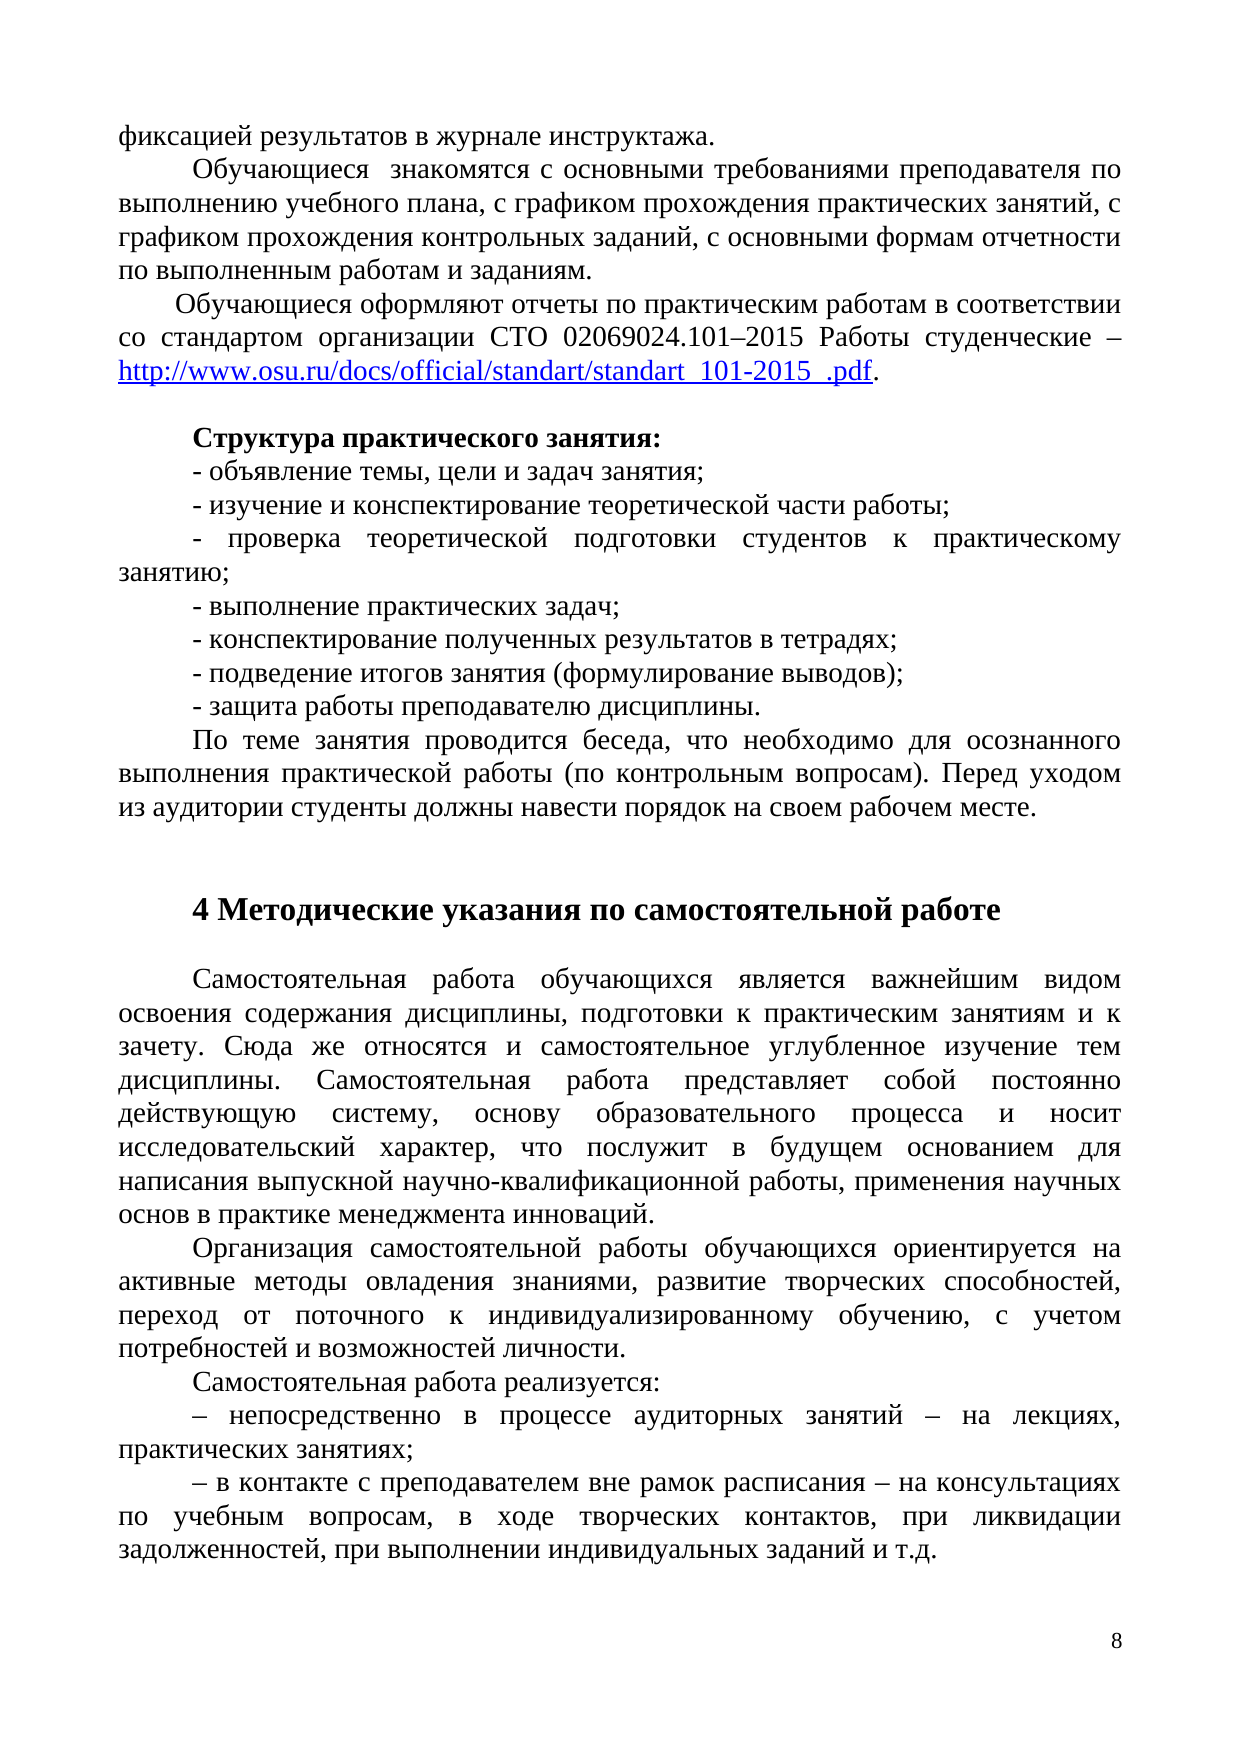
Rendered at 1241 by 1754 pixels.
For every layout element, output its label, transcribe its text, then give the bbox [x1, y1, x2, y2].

text - объявление темы, цели и задач занятия; [118, 453, 1122, 487]
text – в контакте с преподавателем вне рамок расписания – на консультациях по учебным вопросам, в ходе творческих контактов, при ликвидации задолженностей, при выполнении индивидуальных заданий и т.д. [118, 1464, 1122, 1565]
text - проверка теоретической подготовки студентов к практическому занятию; [118, 521, 1122, 588]
text Структура практического занятия: [118, 420, 1122, 453]
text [118, 118, 1122, 152]
text - подведение итогов занятия (формулирование выводов); [118, 655, 1122, 688]
text - защита работы преподавателю дисциплины. [118, 688, 1122, 722]
text 4 Методические указания по самостоятельной работе [118, 889, 1122, 928]
text Обучающиеся оформляют отчеты по практическим работам в соответствии со стандартом организации СТО 02069024.101–2015 Работы студенческие – http://www.osu.ru/docs/official/standart/standart_101-2015_.pdf. [118, 286, 1122, 386]
text – непосредственно в процессе аудиторных занятий – на лекциях, практических занятиях; [118, 1397, 1122, 1464]
text - конспектирование полученных результатов в тетрадях; [118, 621, 1122, 655]
text Самостоятельная работа обучающихся является важнейшим видом освоения содержания дисциплины, подготовки к практическим занятиям и к зачету. Сюда же относятся и самостоятельное углубленное изучение тем дисциплины. Самостоятельная работа представляет собой постоянно действующую систему, основу образовательного процесса и носит исследовательский характер, что послужит в будущем основанием для написания выпускной научно-квалификационной работы, применения научных основ в практике менеджмента инноваций. [118, 961, 1122, 1230]
text Обучающиеся знакомятся с основными требованиями преподавателя по выполнению учебного плана, с графиком прохождения практических занятий, с графиком прохождения контрольных заданий, с основными формам отчетности по выполненным работам и заданиям. [118, 152, 1122, 286]
text - изучение и конспектирование теоретической части работы; [118, 487, 1122, 521]
text - выполнение практических задач; [118, 588, 1122, 621]
text По теме занятия проводится беседа, что необходимо для осознанного выполнения практической работы (по контрольным вопросам). Перед уходом из аудитории студенты должны навести порядок на своем рабочем месте. [118, 722, 1122, 822]
text Самостоятельная работа реализуется: [118, 1364, 1122, 1397]
text Организация самостоятельной работы обучающихся ориентируется на активные методы овладения знаниями, развитие творческих способностей, переход от поточного к индивидуализированному обучению, с учетом потребностей и возможностей личности. [118, 1230, 1122, 1364]
